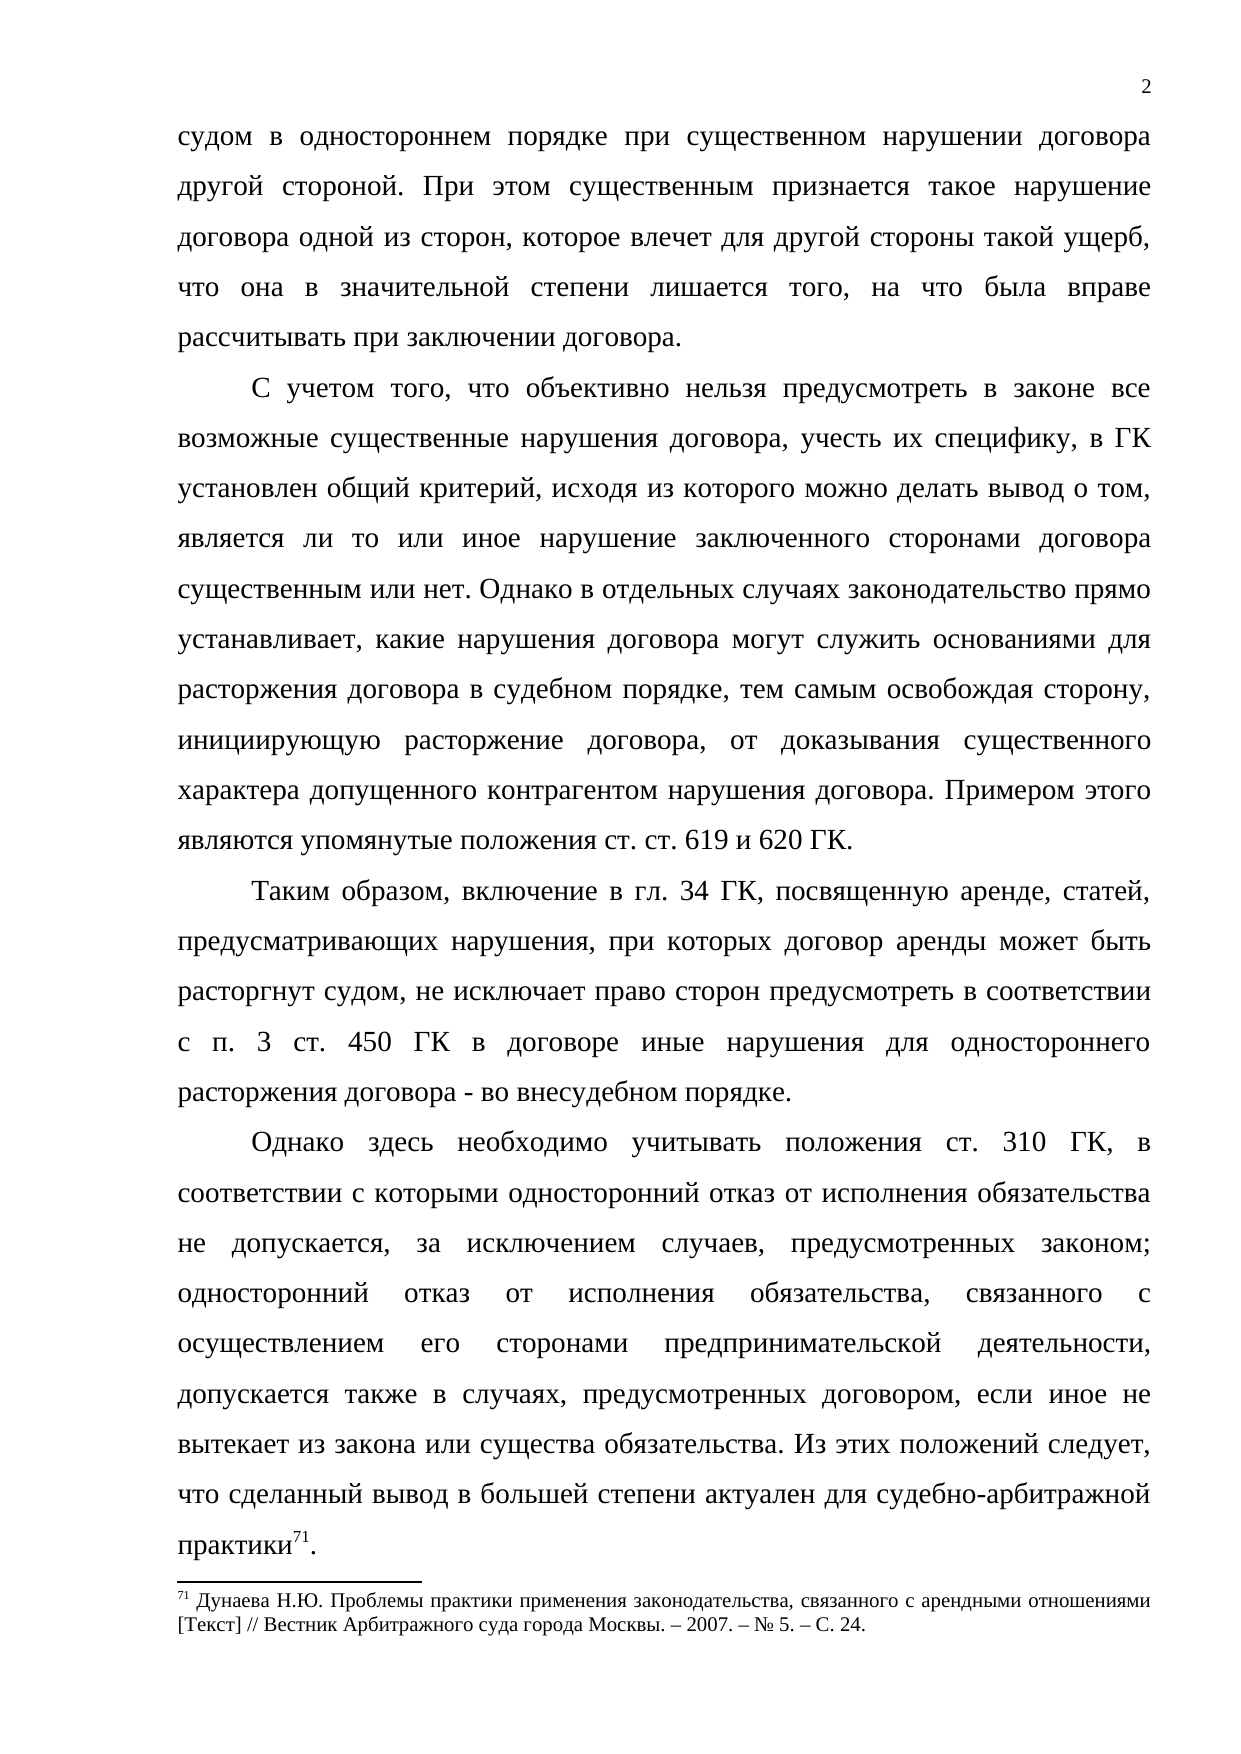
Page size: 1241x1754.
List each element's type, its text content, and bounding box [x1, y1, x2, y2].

text С учетом того, что объективно нельзя предусмотреть в законе все возможные существенные нарушения договора, учесть их специфику, в ГК установлен общий критерий, исходя из которого можно делать вывод о том, является ли то или иное нарушение заключенного сторонами договора существенным или нет. Однако в отдельных случаях законодательство прямо устанавливает, какие нарушения договора могут служить основаниями для расторжения договора в судебном порядке, тем самым освобождая сторону, инициирующую расторжение договора, от доказывания существенного характера допущенного контрагентом нарушения договора. Примером этого являются упомянутые положения ст. ст. 619 и 620 ГК. [177, 370, 1152, 856]
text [177, 118, 1152, 353]
text Таким образом, включение в гл. 34 ГК, посвященную аренде, статей, предусматривающих нарушения, при которых договор аренды может быть расторгнут судом, не исключает право сторон предусмотреть в соответствии с п. 3 ст. 450 ГК в договоре иные нарушения для одностороннего расторжения договора - во внесудебном порядке. [177, 873, 1152, 1108]
text Однако здесь необходимо учитывать положения ст. 310 ГК, в соответствии с которыми односторонний отказ от исполнения обязательства не допускается, за исключением случаев, предусмотренных законом; односторонний отказ от исполнения обязательства, связанного с осуществлением его сторонами предпринимательской деятельности, допускается также в случаях, предусмотренных договором, если иное не вытекает из закона или существа обязательства. Из этих положений следует, что сделанный вывод в большей степени актуален для судебно-арбитражной практики. [177, 1124, 1152, 1560]
